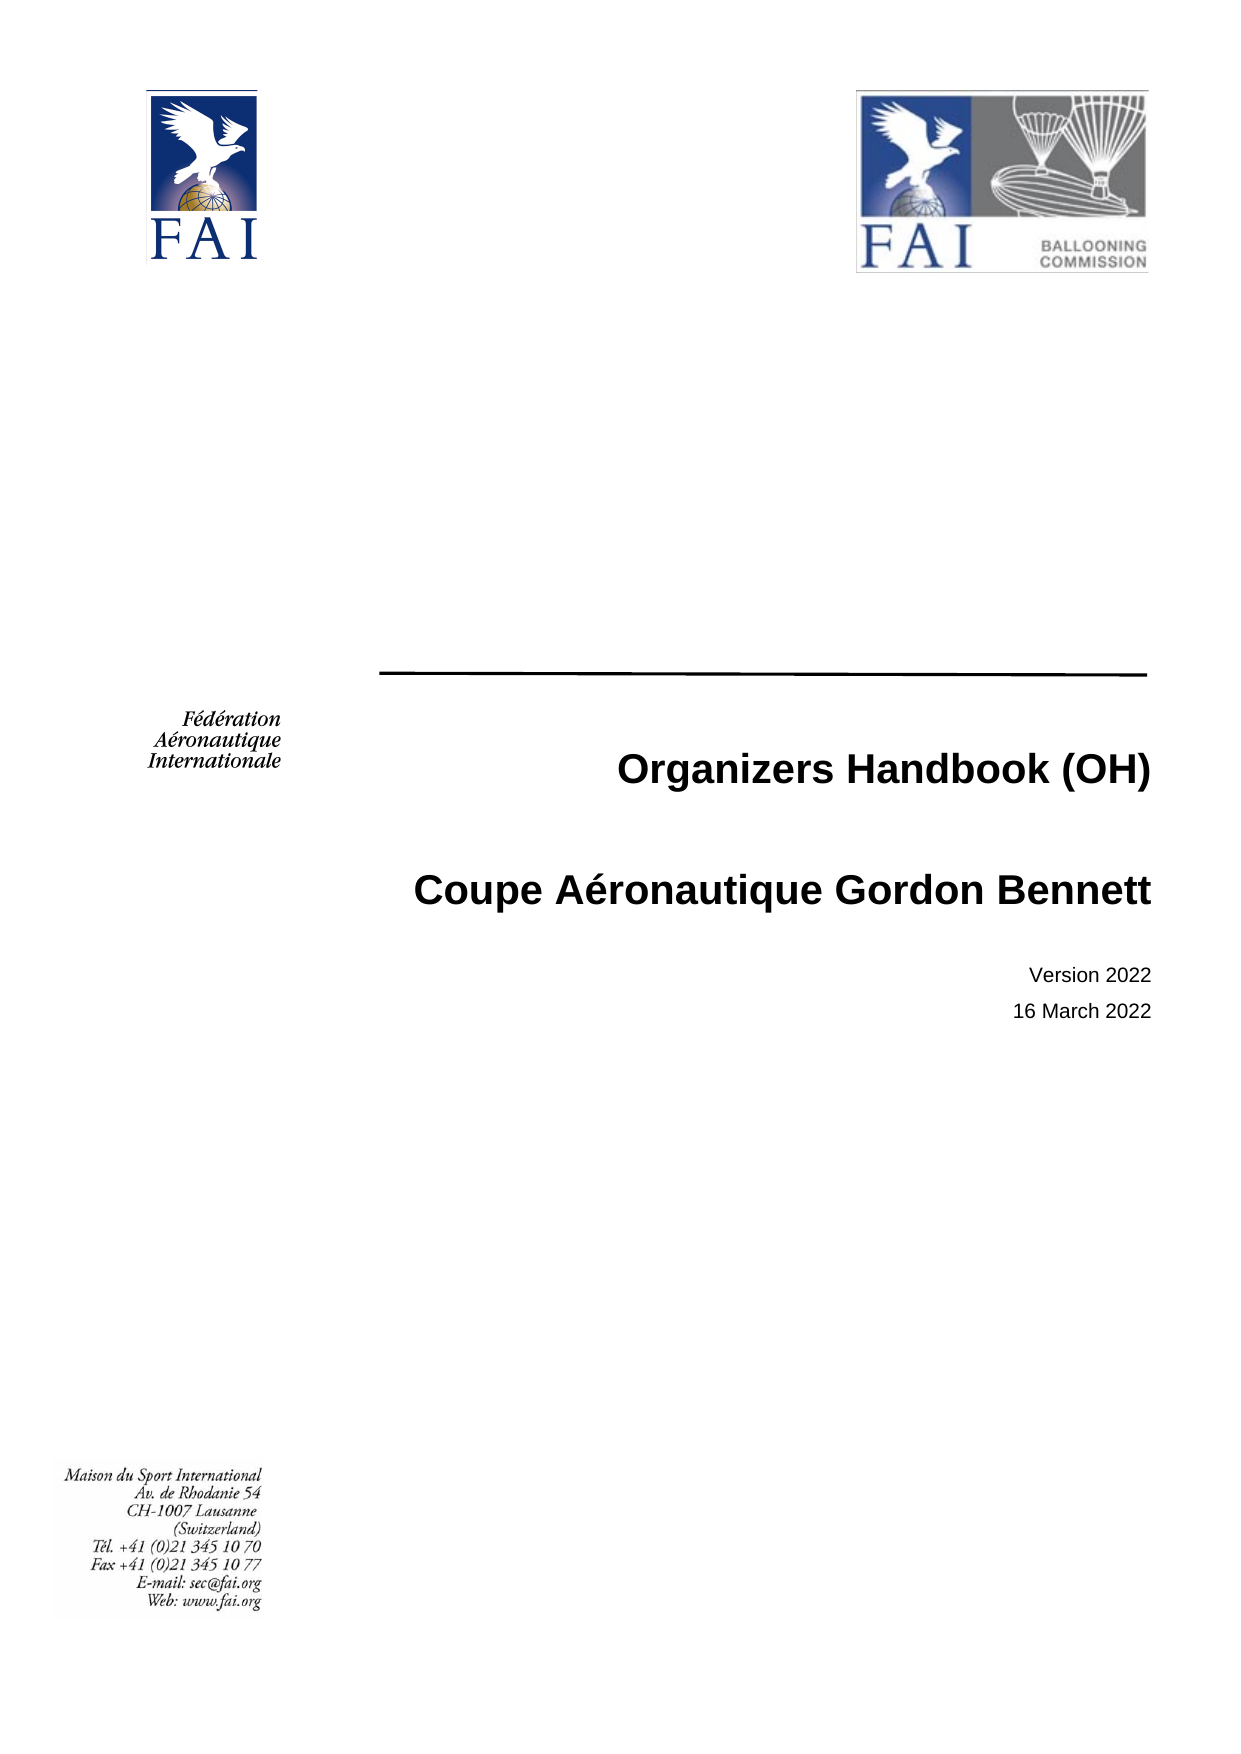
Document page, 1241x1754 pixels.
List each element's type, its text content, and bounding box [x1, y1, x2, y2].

picture [145, 90, 258, 263]
text Coupe Aéronautique Gordon Bennett [399, 866, 1152, 914]
text 16 March 2022 [399, 999, 1152, 1023]
text Organizers Handbook (OH) [399, 745, 1152, 793]
picture [53, 1458, 262, 1620]
text Version 2022 [399, 963, 1152, 987]
picture [855, 90, 1149, 271]
picture [147, 710, 281, 768]
